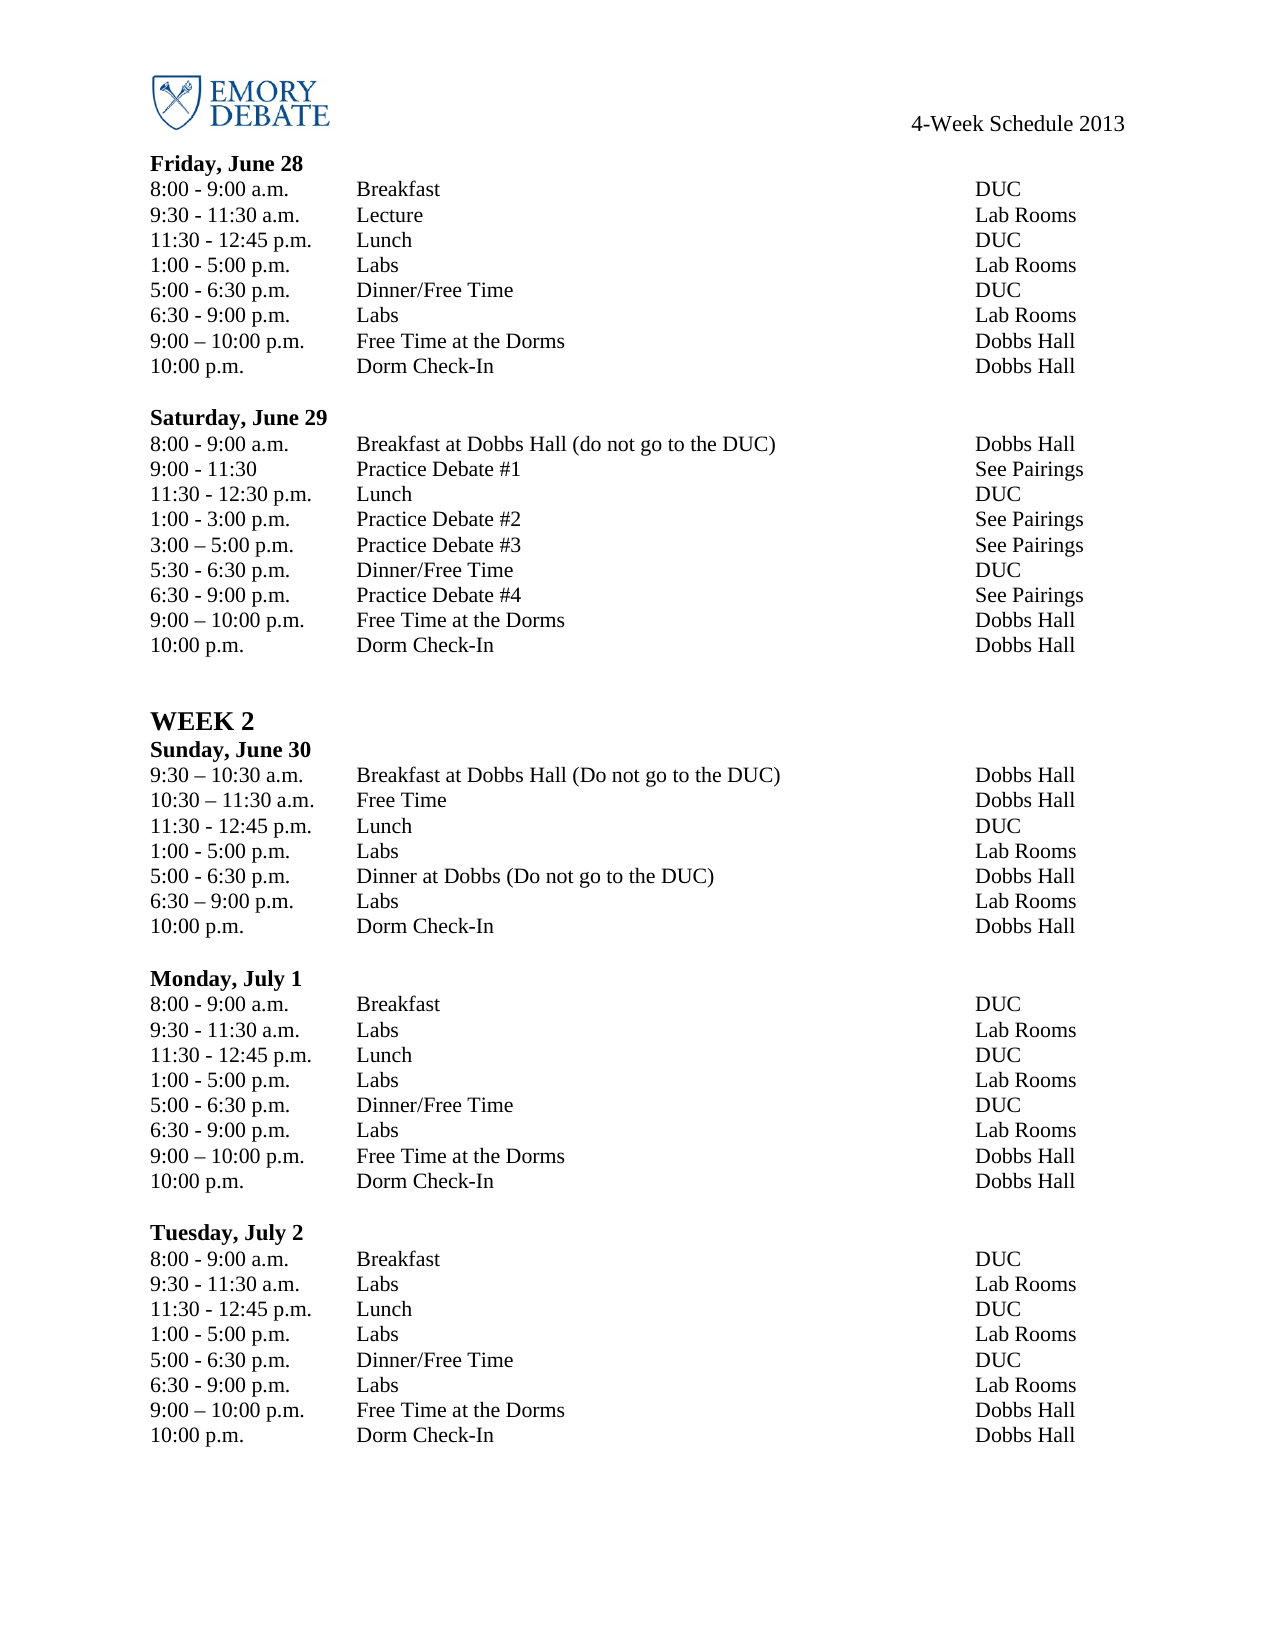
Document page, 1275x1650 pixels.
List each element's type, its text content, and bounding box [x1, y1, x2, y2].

text Saturday, June 29 [150, 404, 1125, 431]
text 8:00 - 9:00 a.m. Breakfast at Dobbs Hall (do not go to the DUC) Dobbs Hall [150, 431, 1125, 456]
text 9:00 – 10:00 p.m. Free Time at the Dorms Dobbs Hall [150, 1397, 1125, 1422]
picture [150, 75, 338, 132]
text 3:00 – 5:00 p.m. Practice Debate #3 See Pairings [150, 532, 1125, 557]
text 9:00 – 10:00 p.m. Free Time at the Dorms Dobbs Hall [150, 1143, 1125, 1168]
text 10:00 p.m. Dorm Check-In Dobbs Hall [150, 1422, 1125, 1447]
text 10:00 p.m. Dorm Check-In Dobbs Hall [150, 1168, 1125, 1193]
text 6:30 – 9:00 p.m. Labs Lab Rooms [150, 888, 1125, 913]
text Monday, July 1 [150, 965, 1125, 991]
text 5:30 - 6:30 p.m. Dinner/Free Time DUC [150, 557, 1125, 582]
text 1:00 - 5:00 p.m. Labs Lab Rooms [150, 1067, 1125, 1092]
text Friday, June 28 [150, 150, 1125, 176]
text 1:00 - 5:00 p.m. Labs Lab Rooms [150, 1321, 1125, 1347]
text 5:00 - 6:30 p.m. Dinner/Free Time DUC [150, 1092, 1125, 1117]
text 11:30 - 12:45 p.m. Lunch DUC [150, 813, 1125, 838]
text 9:30 - 11:30 a.m. Labs Lab Rooms [150, 1271, 1125, 1296]
text 11:30 - 12:45 p.m. Lunch DUC [150, 227, 1125, 252]
text 11:30 - 12:45 p.m. Lunch DUC [150, 1042, 1125, 1067]
text 5:00 - 6:30 p.m. Dinner/Free Time DUC [150, 1347, 1125, 1372]
text 8:00 - 9:00 a.m. Breakfast DUC [150, 176, 1125, 202]
text 9:00 – 10:00 p.m. Free Time at the Dorms Dobbs Hall [150, 328, 1125, 353]
text 9:30 - 11:30 a.m. Labs Lab Rooms [150, 1017, 1125, 1042]
text 11:30 - 12:30 p.m. Lunch DUC [150, 481, 1125, 506]
text 5:00 - 6:30 p.m. Dinner/Free Time DUC [150, 277, 1125, 302]
text 10:00 p.m. Dorm Check-In Dobbs Hall [150, 913, 1125, 939]
text 10:00 p.m. Dorm Check-In Dobbs Hall [150, 632, 1125, 658]
text 9:00 - 11:30 Practice Debate #1 See Pairings [150, 456, 1125, 481]
text 5:00 - 6:30 p.m. Dinner at Dobbs (Do not go to the DUC) Dobbs Hall [150, 863, 1125, 888]
text 6:30 - 9:00 p.m. Labs Lab Rooms [150, 1372, 1125, 1397]
text 1:00 - 5:00 p.m. Labs Lab Rooms [150, 838, 1125, 863]
text 11:30 - 12:45 p.m. Lunch DUC [150, 1296, 1125, 1321]
text 1:00 - 5:00 p.m. Labs Lab Rooms [150, 252, 1125, 277]
text 8:00 - 9:00 a.m. Breakfast DUC [150, 1246, 1125, 1271]
text 10:00 p.m. Dorm Check-In Dobbs Hall [150, 353, 1125, 378]
text 10:30 – 11:30 a.m. Free Time Dobbs Hall [150, 787, 1125, 813]
text 6:30 - 9:00 p.m. Labs Lab Rooms [150, 1117, 1125, 1143]
text 6:30 - 9:00 p.m. Practice Debate #4 See Pairings [150, 582, 1125, 607]
text Tuesday, July 2 [150, 1219, 1125, 1246]
text 1:00 - 3:00 p.m. Practice Debate #2 See Pairings [150, 506, 1125, 532]
text 9:00 – 10:00 p.m. Free Time at the Dorms Dobbs Hall [150, 607, 1125, 632]
subtitle WEEK 2 [150, 705, 1125, 736]
text 6:30 - 9:00 p.m. Labs Lab Rooms [150, 302, 1125, 328]
text 9:30 - 11:30 a.m. Lecture Lab Rooms [150, 202, 1125, 227]
text Sunday, June 30 [150, 736, 1125, 762]
text 9:30 – 10:30 a.m. Breakfast at Dobbs Hall (Do not go to the DUC) Dobbs Hall [150, 762, 1125, 787]
text 8:00 - 9:00 a.m. Breakfast DUC [150, 991, 1125, 1017]
